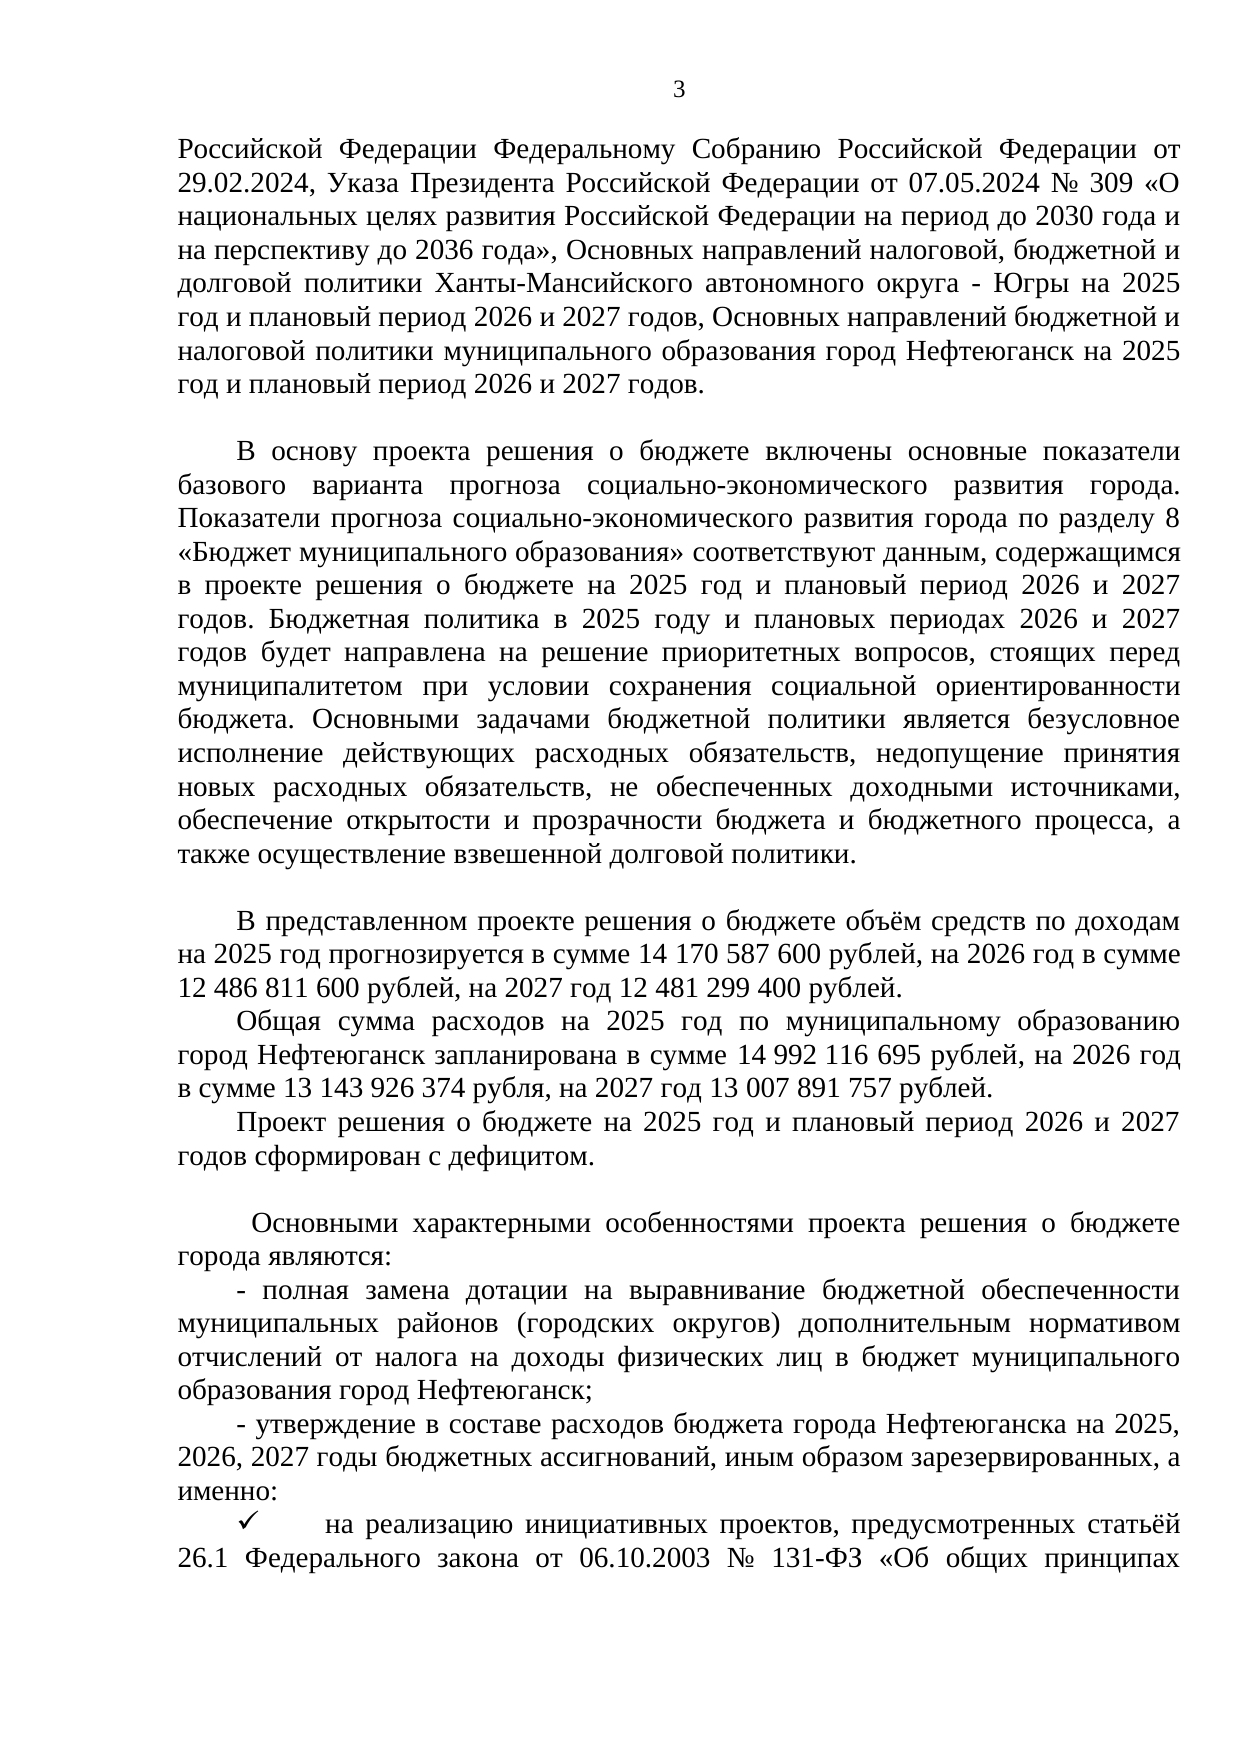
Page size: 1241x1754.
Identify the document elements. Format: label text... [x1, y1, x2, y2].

text Общая сумма расходов на 2025 год по муниципальному образованию город Нефтеюганск запланирована в сумме 14 992 116 695 рублей, на 2026 год в сумме 13 143 926 374 рубля, на 2027 год 13 007 891 757 рублей. [177, 1003, 1181, 1104]
text - полная замена дотации на выравнивание бюджетной обеспеченности муниципальных районов (городских округов) дополнительным нормативом отчислений от налога на доходы физических лиц в бюджет муниципального образования город Нефтеюганск; [177, 1272, 1181, 1406]
text Проект решения о бюджете на 2025 год и плановый период 2026 и 2027 годов сформирован с дефицитом. [177, 1104, 1181, 1171]
text В представленном проекте решения о бюджете объём средств по доходам на 2025 год прогнозируется в сумме 14 170 587 600 рублей, на 2026 год в сумме 12 486 811 600 рублей, на 2027 год 12 481 299 400 рублей. [177, 903, 1181, 1003]
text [177, 131, 1181, 400]
text Основными характерными особенностями проекта решения о бюджете города являются: [177, 1205, 1181, 1272]
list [177, 1507, 1181, 1574]
text - утверждение в составе расходов бюджета города Нефтеюганска на 2025, 2026, 2027 годы бюджетных ассигнований, иным образом зарезервированных, а именно: [177, 1406, 1181, 1507]
text В основу проекта решения о бюджете включены основные показатели базового варианта прогноза социально-экономического развития города. Показатели прогноза социально-экономического развития города по разделу 8 «Бюджет муниципального образования» соответствуют данным, содержащимся в проекте решения о бюджете на 2025 год и плановый период 2026 и 2027 годов. Бюджетная политика в 2025 году и плановых периодах 2026 и 2027 годов будет направлена на решение приоритетных вопросов, стоящих перед муниципалитетом при условии сохранения социальной ориентированности бюджета. Основными задачами бюджетной политики является безусловное исполнение действующих расходных обязательств, недопущение принятия новых расходных обязательств, не обеспеченных доходными источниками, обеспечение открытости и прозрачности бюджета и бюджетного процесса, а также осуществление взвешенной долговой политики. [177, 433, 1181, 869]
